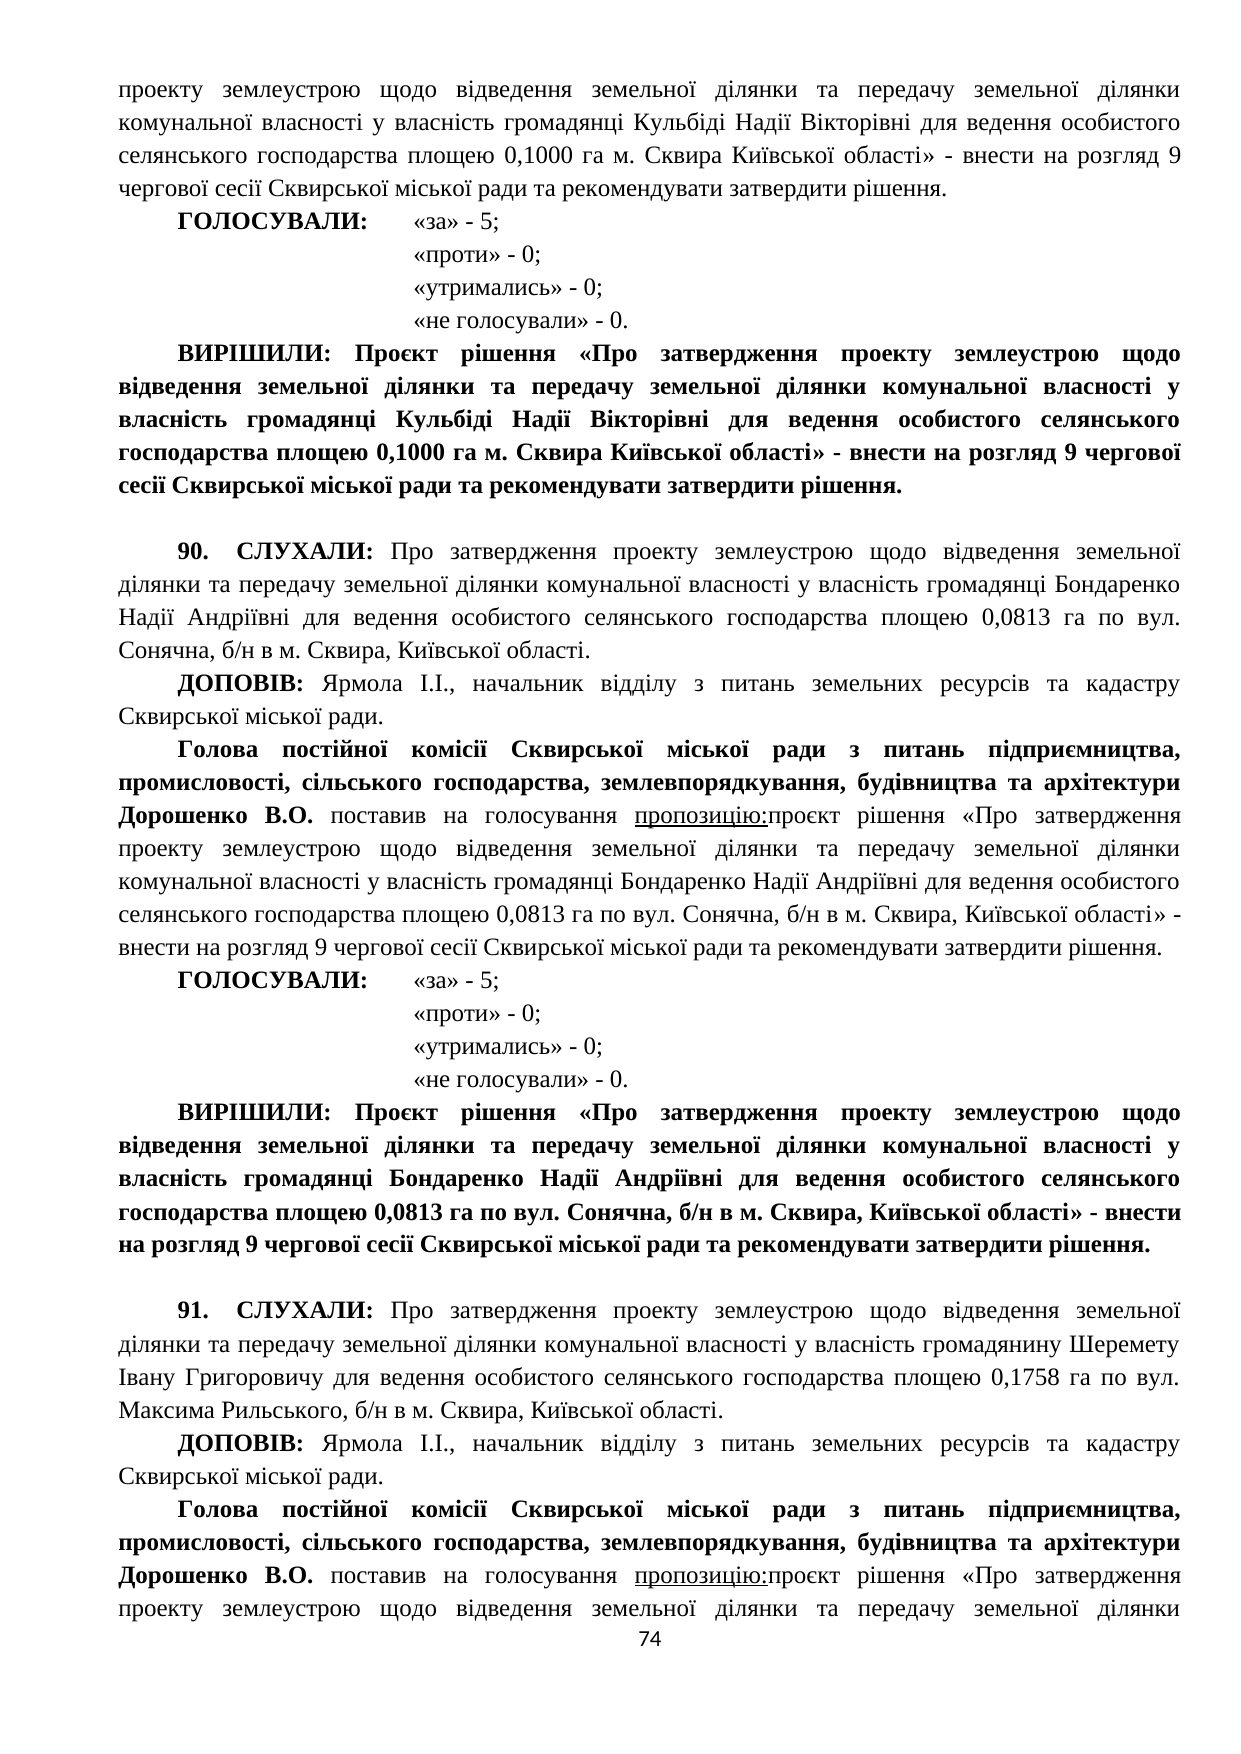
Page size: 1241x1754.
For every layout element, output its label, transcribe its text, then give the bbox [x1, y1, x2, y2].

text ДОПОВІВ: Ярмола І.І., начальник відділу з питань земельних ресурсів та кадастру Сквирської міської ради. [118, 1428, 1181, 1489]
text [118, 1494, 1181, 1622]
text «не голосували» - 0. [118, 305, 1181, 334]
text «проти» - 0; [118, 239, 1181, 268]
text ГОЛОСУВАЛИ: «за» - 5; [118, 965, 1181, 994]
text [118, 74, 1181, 202]
text Голова постійної комісії Сквирської міської ради з питань підприємництва, промисловості, сільського господарства, землевпорядкування, будівництва та архітектури Дорошенко В.О. поставив на голосування пропозицію:проєкт рішення «Про затвердження проекту землеустрою щодо відведення земельної ділянки та передачу земельної ділянки комунальної власності у власність громадянці Бондаренко Надії Андріївні для ведення особистого селянського господарства площею 0,0813 га по вул. Сонячна, б/н в м. Сквира, Київської області» - внести на розгляд 9 чергової сесії Сквирської міської ради та рекомендувати затвердити рішення. [118, 734, 1181, 961]
list СЛУХАЛИ: Про затвердження проекту землеустрою щодо відведення земельної ділянки та передачу земельної ділянки комунальної власності у власність громадянці Бондаренко Надії Андріївні для ведення особистого селянського господарства площею 0,0813 га по вул. Сонячна, б/н в м. Сквира, Київської області. [118, 536, 1181, 664]
list ВИРІШИЛИ: Проєкт рішення «Про затвердження проекту землеустрою щодо відведення земельної ділянки та передачу земельної ділянки комунальної власності у власність громадянці Бондаренко Надії Андріївні для ведення особистого селянського господарства площею 0,0813 га по вул. Сонячна, б/н в м. Сквира, Київської області» - внести на розгляд 9 чергової сесії Сквирської міської ради та рекомендувати затвердити рішення. [118, 1097, 1181, 1258]
text «утримались» - 0; [118, 272, 1181, 301]
text «проти» - 0; [118, 998, 1181, 1027]
text ДОПОВІВ: Ярмола І.І., начальник відділу з питань земельних ресурсів та кадастру Сквирської міської ради. [118, 668, 1181, 730]
text «не голосували» - 0. [118, 1064, 1181, 1093]
text ГОЛОСУВАЛИ: «за» - 5; [118, 206, 1181, 235]
list ВИРІШИЛИ: Проєкт рішення «Про затвердження проекту землеустрою щодо відведення земельної ділянки та передачу земельної ділянки комунальної власності у власність громадянці Кульбіді Надії Вікторівні для ведення особистого селянського господарства площею 0,1000 га м. Сквира Київської області» - внести на розгляд 9 чергової сесії Сквирської міської ради та рекомендувати затвердити рішення. [118, 338, 1181, 499]
list СЛУХАЛИ: Про затвердження проекту землеустрою щодо відведення земельної ділянки та передачу земельної ділянки комунальної власності у власність громадянину Шеремету Івану Григоровичу для ведення особистого селянського господарства площею 0,1758 га по вул. Максима Рильського, б/н в м. Сквира, Київської області. [118, 1296, 1181, 1423]
text «утримались» - 0; [118, 1031, 1181, 1060]
